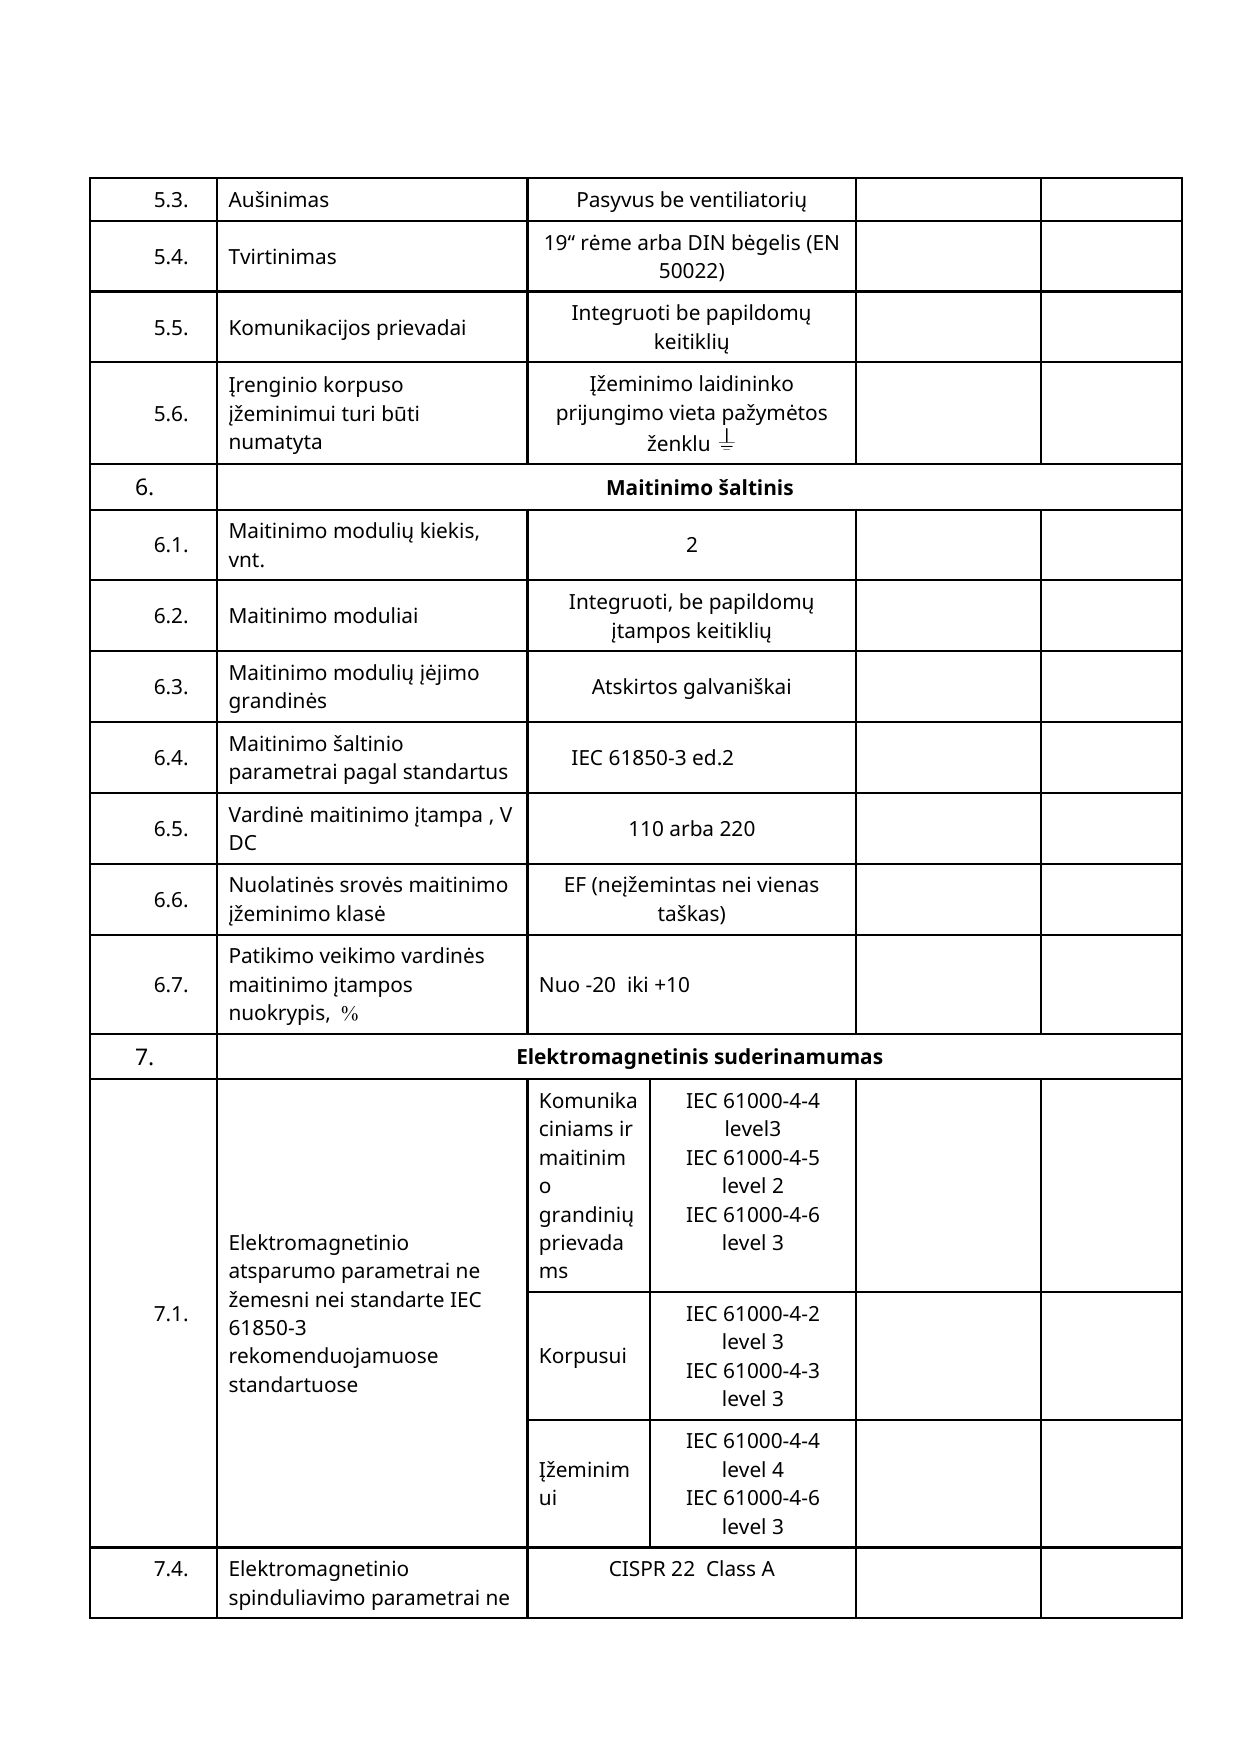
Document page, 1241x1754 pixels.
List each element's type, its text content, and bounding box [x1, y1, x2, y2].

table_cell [218, 1549, 526, 1617]
table_cell Įžeminimo laidininko prijungimo vieta pažymėtos ženklu [529, 363, 855, 463]
table_cell [1042, 794, 1181, 863]
table_cell [857, 581, 1040, 650]
table_cell IEC 61000-4-4 level 4 IEC 61000-4-6 level 3 [651, 1421, 855, 1546]
table_cell [91, 1549, 216, 1617]
table_cell [857, 363, 1040, 463]
table_cell [1042, 222, 1181, 290]
table_cell Integruoti be papildomų keitiklių [529, 293, 855, 361]
table_cell [1042, 293, 1181, 361]
table_cell Korpusui [529, 1293, 649, 1419]
table_cell [1042, 652, 1181, 721]
table_cell [91, 652, 216, 721]
table_cell [91, 179, 216, 219]
table_cell Tvirtinimas [218, 222, 526, 290]
table_cell [857, 723, 1040, 792]
table_cell [1042, 581, 1181, 650]
picture [716, 426, 737, 452]
table_cell [1042, 363, 1181, 463]
table_cell IEC 61000-4-2 level 3 IEC 61000-4-3 level 3 [651, 1293, 855, 1419]
table_cell IEC 61000-4-4 level3 IEC 61000-4-5 level 2 IEC 61000-4-6 level 3 [651, 1080, 855, 1291]
table_cell 19“ rėme arba DIN bėgelis (EN 50022) [529, 222, 855, 290]
table_cell 110 arba 220 [529, 794, 855, 863]
table_cell Komunikacijos prievadai [218, 293, 526, 361]
table_cell [1042, 1421, 1181, 1546]
table_cell [1042, 936, 1181, 1033]
table_cell Nuolatinės srovės maitinimo įžeminimo klasė [218, 865, 526, 933]
table_cell [91, 1035, 216, 1078]
table_cell [857, 652, 1040, 721]
table_cell [1042, 1080, 1181, 1291]
table_cell [91, 222, 216, 290]
table_cell Įrenginio korpuso įžeminimui turi būti numatyta [218, 363, 526, 463]
table_cell [91, 363, 216, 463]
table_cell Maitinimo modulių įėjimo grandinės [218, 652, 526, 721]
table_cell Elektromagnetinio atsparumo parametrai ne žemesni nei standarte IEC 61850-3 rekomenduojamuose standartuose [218, 1080, 526, 1546]
table_cell Integruoti, be papildomų įtampos keitiklių [529, 581, 855, 650]
table_cell CISPR 22 Class A [529, 1549, 855, 1617]
table_cell [91, 293, 216, 361]
table_cell [857, 1293, 1040, 1419]
table_cell [1042, 511, 1181, 579]
table_cell [91, 794, 216, 863]
table_cell [857, 865, 1040, 933]
table_cell [1042, 1549, 1181, 1617]
table_cell [1042, 865, 1181, 933]
table_cell [91, 865, 216, 933]
table_cell [857, 936, 1040, 1033]
table_cell [857, 794, 1040, 863]
table_cell Įžeminimui [529, 1421, 649, 1546]
table_cell [857, 1080, 1040, 1291]
table_cell [91, 581, 216, 650]
table_cell Maitinimo moduliai [218, 581, 526, 650]
table_cell Nuo -20 iki +10 [529, 936, 855, 1033]
table_cell [1042, 1293, 1181, 1419]
table_cell [857, 511, 1040, 579]
table_cell [1042, 179, 1181, 219]
table_cell EF (neįžemintas nei vienas taškas) [529, 865, 855, 933]
table_cell [91, 936, 216, 1033]
table_cell [1042, 723, 1181, 792]
table_cell [857, 222, 1040, 290]
table_cell Patikimo veikimo vardinės maitinimo įtampos nuokrypis, [218, 936, 526, 1033]
table_cell Vardinė maitinimo įtampa , V DC [218, 794, 526, 863]
table_cell IEC 61850-3 ed.2 [529, 723, 855, 792]
table_cell [857, 293, 1040, 361]
table_cell Komunikaciniams ir maitinimo grandinių prievadams [529, 1080, 649, 1291]
table_cell 2 [529, 511, 855, 579]
table_cell [857, 1421, 1040, 1546]
table_cell Elektromagnetinis suderinamumas [218, 1035, 1181, 1078]
table_cell Atskirtos galvaniškai [529, 652, 855, 721]
table_cell [91, 511, 216, 579]
table_cell Pasyvus be ventiliatorių [529, 179, 855, 219]
table_cell Aušinimas [218, 179, 526, 219]
table_cell [857, 1549, 1040, 1617]
table_cell Maitinimo modulių kiekis, vnt. [218, 511, 526, 579]
table_cell [91, 1080, 216, 1546]
table_cell Maitinimo šaltinis [218, 465, 1181, 508]
table_cell [857, 179, 1040, 219]
table_cell Maitinimo šaltinio parametrai pagal standartus [218, 723, 526, 792]
table_cell [91, 723, 216, 792]
table_cell [91, 465, 216, 508]
